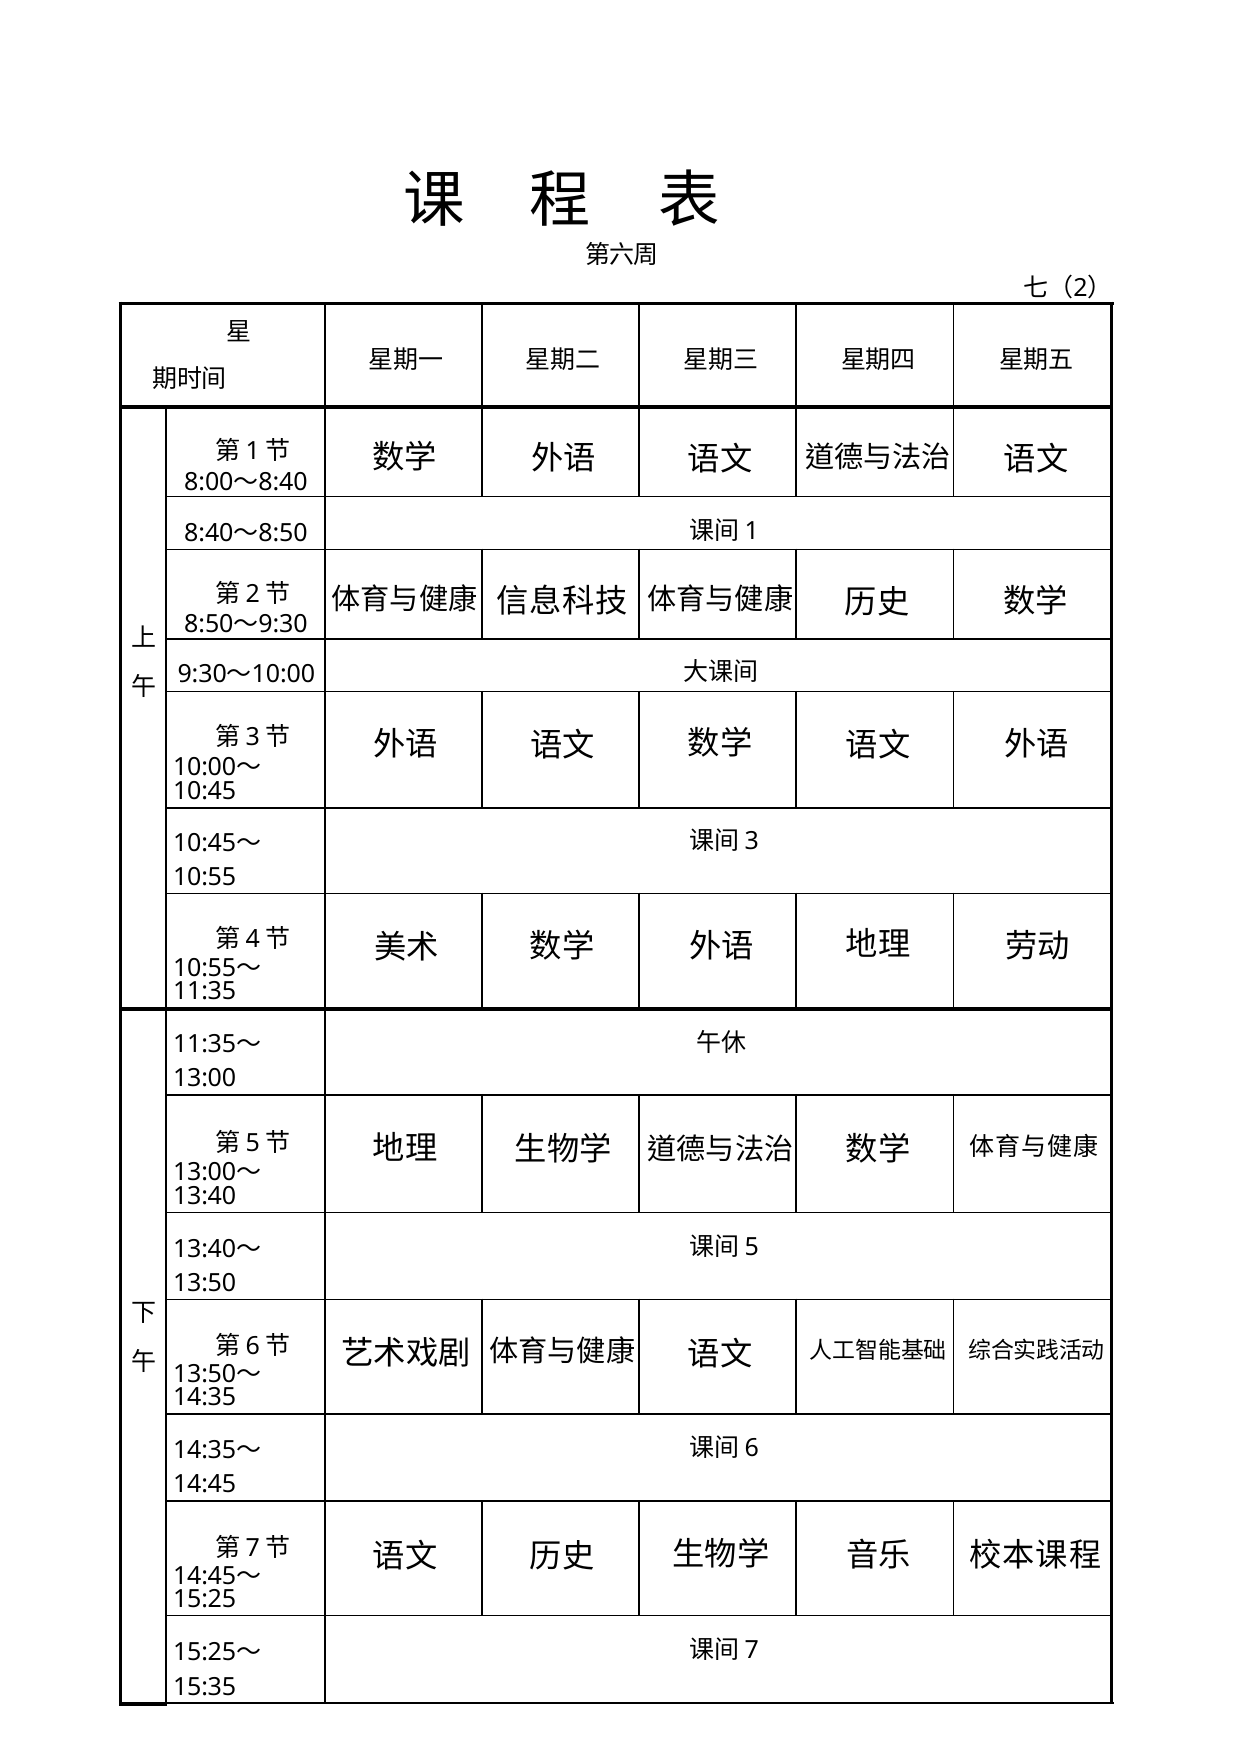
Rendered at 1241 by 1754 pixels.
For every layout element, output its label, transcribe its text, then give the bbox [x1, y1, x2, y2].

table_cell 数学 [640, 692, 795, 807]
table_cell 语文 [797, 692, 953, 807]
table_cell 第4节 10:55～11:35 [167, 894, 324, 1007]
table_cell 13:40～13:50 [167, 1213, 324, 1298]
table_cell 音乐 [797, 1502, 953, 1614]
table_cell 数学 [483, 894, 638, 1007]
table_cell 14:35～14:45 [167, 1415, 324, 1500]
table_cell 语文 [954, 409, 1110, 496]
table_cell 课间5 [326, 1213, 1110, 1298]
table_cell 10:45～10:55 [167, 809, 324, 893]
table_cell 下 午 [122, 1011, 165, 1702]
table_header 星期时间 [122, 305, 324, 405]
table_cell 体育与健康 [640, 550, 795, 638]
text 七（2） [120, 275, 1112, 302]
table_cell 历史 [483, 1502, 638, 1614]
table_cell 第1节 8:00～8:40 [167, 409, 324, 496]
table_cell 外语 [640, 894, 795, 1007]
table_cell 第2节 8:50～9:30 [167, 550, 324, 638]
table_cell 课间7 [326, 1616, 1110, 1702]
table_cell 上 午 [122, 409, 165, 1007]
table_cell 外语 [326, 692, 481, 807]
table_cell 第3节 10:00～10:45 [167, 692, 324, 807]
table_cell 数学 [797, 1096, 953, 1212]
table_cell 体育与健康 [954, 1096, 1110, 1212]
table_cell 劳动 [954, 894, 1110, 1007]
table_cell 午休 [326, 1011, 1110, 1094]
table_cell 道德与法治 [640, 1096, 795, 1212]
table_cell 数学 [326, 409, 481, 496]
table_cell 历史 [797, 550, 953, 638]
table_cell 15:25～15:35 [167, 1616, 324, 1702]
table_cell 课间1 [326, 497, 1110, 548]
table_cell 生物学 [640, 1502, 795, 1614]
table_cell 9:30～10:00 [167, 640, 324, 691]
table_cell 体育与健康 [483, 1300, 638, 1413]
table_cell 体育与健康 [326, 550, 481, 638]
table_cell 语文 [326, 1502, 481, 1614]
text 第六周 [585, 237, 1116, 271]
table_cell 语文 [483, 692, 638, 807]
table_cell 生物学 [483, 1096, 638, 1212]
table_cell 外语 [954, 692, 1110, 807]
table_header 星期五 [954, 305, 1110, 405]
table_cell 语文 [640, 409, 795, 496]
table_cell 信息科技 [483, 550, 638, 638]
table_cell 课间3 [326, 809, 1110, 893]
table_cell 数学 [954, 550, 1110, 638]
table_header 星期一 [326, 305, 481, 405]
table_cell 语文 [640, 1300, 795, 1413]
table_header 星期二 [483, 305, 638, 405]
table_cell 艺术戏剧 [326, 1300, 481, 1413]
table_cell 第5节 13:00～13:40 [167, 1096, 324, 1212]
table_cell 第7节 14:45～15:25 [167, 1502, 324, 1614]
table_header 星期四 [797, 305, 953, 405]
text 课 程 表 [403, 159, 1116, 237]
table_cell 8:40～8:50 [167, 497, 324, 548]
table_cell 外语 [483, 409, 638, 496]
table_cell 地理 [797, 894, 953, 1007]
table_cell 综合实践活动 [954, 1300, 1110, 1413]
table_cell 人工智能基础 [797, 1300, 953, 1413]
table_cell 11:35～13:00 [167, 1011, 324, 1094]
table_cell 课间6 [326, 1415, 1110, 1500]
table_cell 第6节 13:50～14:35 [167, 1300, 324, 1413]
table_cell 道德与法治 [797, 409, 953, 496]
table_cell 美术 [326, 894, 481, 1007]
table_cell 大课间 [326, 640, 1110, 691]
table_cell 地理 [326, 1096, 481, 1212]
table_header 星期三 [640, 305, 795, 405]
table_cell 校本课程 [954, 1502, 1110, 1614]
